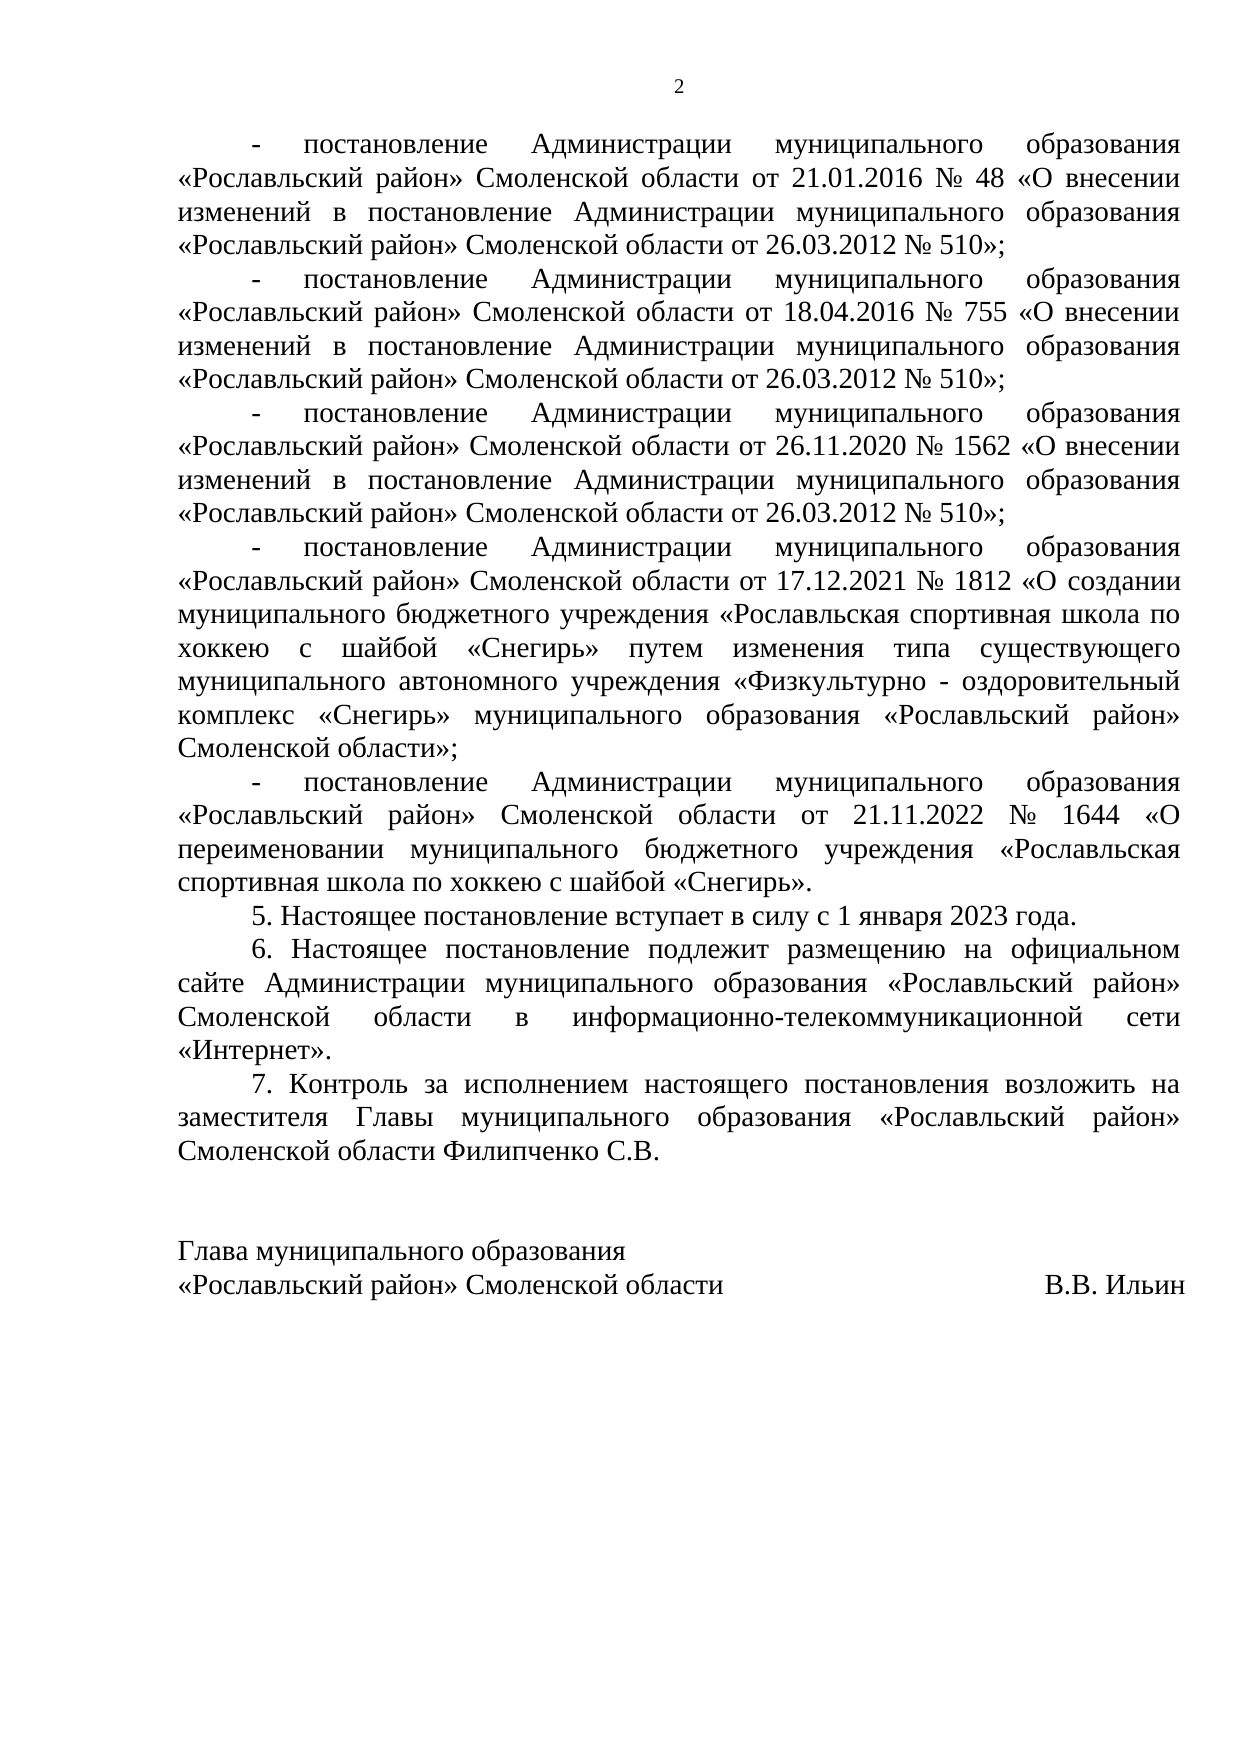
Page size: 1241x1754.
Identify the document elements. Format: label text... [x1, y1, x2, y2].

text - постановление Администрации муниципального образования «Рославльский район» Смоленской области от 21.01.2016 № 48 «О внесении изменений в постановление Администрации муниципального образования «Рославльский район» Смоленской области от 26.03.2012 № 510»; [177, 127, 1181, 261]
title 6. Настоящее постановление подлежит размещению на официальном сайте Администрации муниципального образования «Рославльский район» Смоленской области в информационно-телекоммуникационной сети «Интернет». [177, 932, 1181, 1066]
text - постановление Администрации муниципального образования «Рославльский район» Смоленской области от 18.04.2016 № 755 «О внесении изменений в постановление Администрации муниципального образования «Рославльский район» Смоленской области от 26.03.2012 № 510»; [177, 261, 1181, 395]
text 5. Настоящее постановление вступает в силу с 1 января 2023 года. [177, 898, 1181, 932]
text 7. Контроль за исполнением настоящего постановления возложить на заместителя Главы муниципального образования «Рославльский район» Смоленской области Филипченко С.В. [177, 1066, 1181, 1166]
title Глава муниципального образования [177, 1233, 1181, 1267]
text - постановление Администрации муниципального образования «Рославльский район» Смоленской области от 21.11.2022 № 1644 «О переименовании муниципального бюджетного учреждения «Рославльская спортивная школа по хоккею с шайбой «Снегирь». [177, 764, 1181, 898]
text «Рославльский район» Смоленской области В.В. Ильин [177, 1267, 1187, 1301]
text - постановление Администрации муниципального образования «Рославльский район» Смоленской области от 17.12.2021 № 1812 «О создании муниципального бюджетного учреждения «Рославльская спортивная школа по хоккею с шайбой «Снегирь» путем изменения типа существующего муниципального автономного учреждения «Физкультурно - оздоровительный комплекс «Снегирь» муниципального образования «Рославльский район» Смоленской области»; [177, 529, 1181, 764]
text - постановление Администрации муниципального образования «Рославльский район» Смоленской области от 26.11.2020 № 1562 «О внесении изменений в постановление Администрации муниципального образования «Рославльский район» Смоленской области от 26.03.2012 № 510»; [177, 395, 1181, 529]
